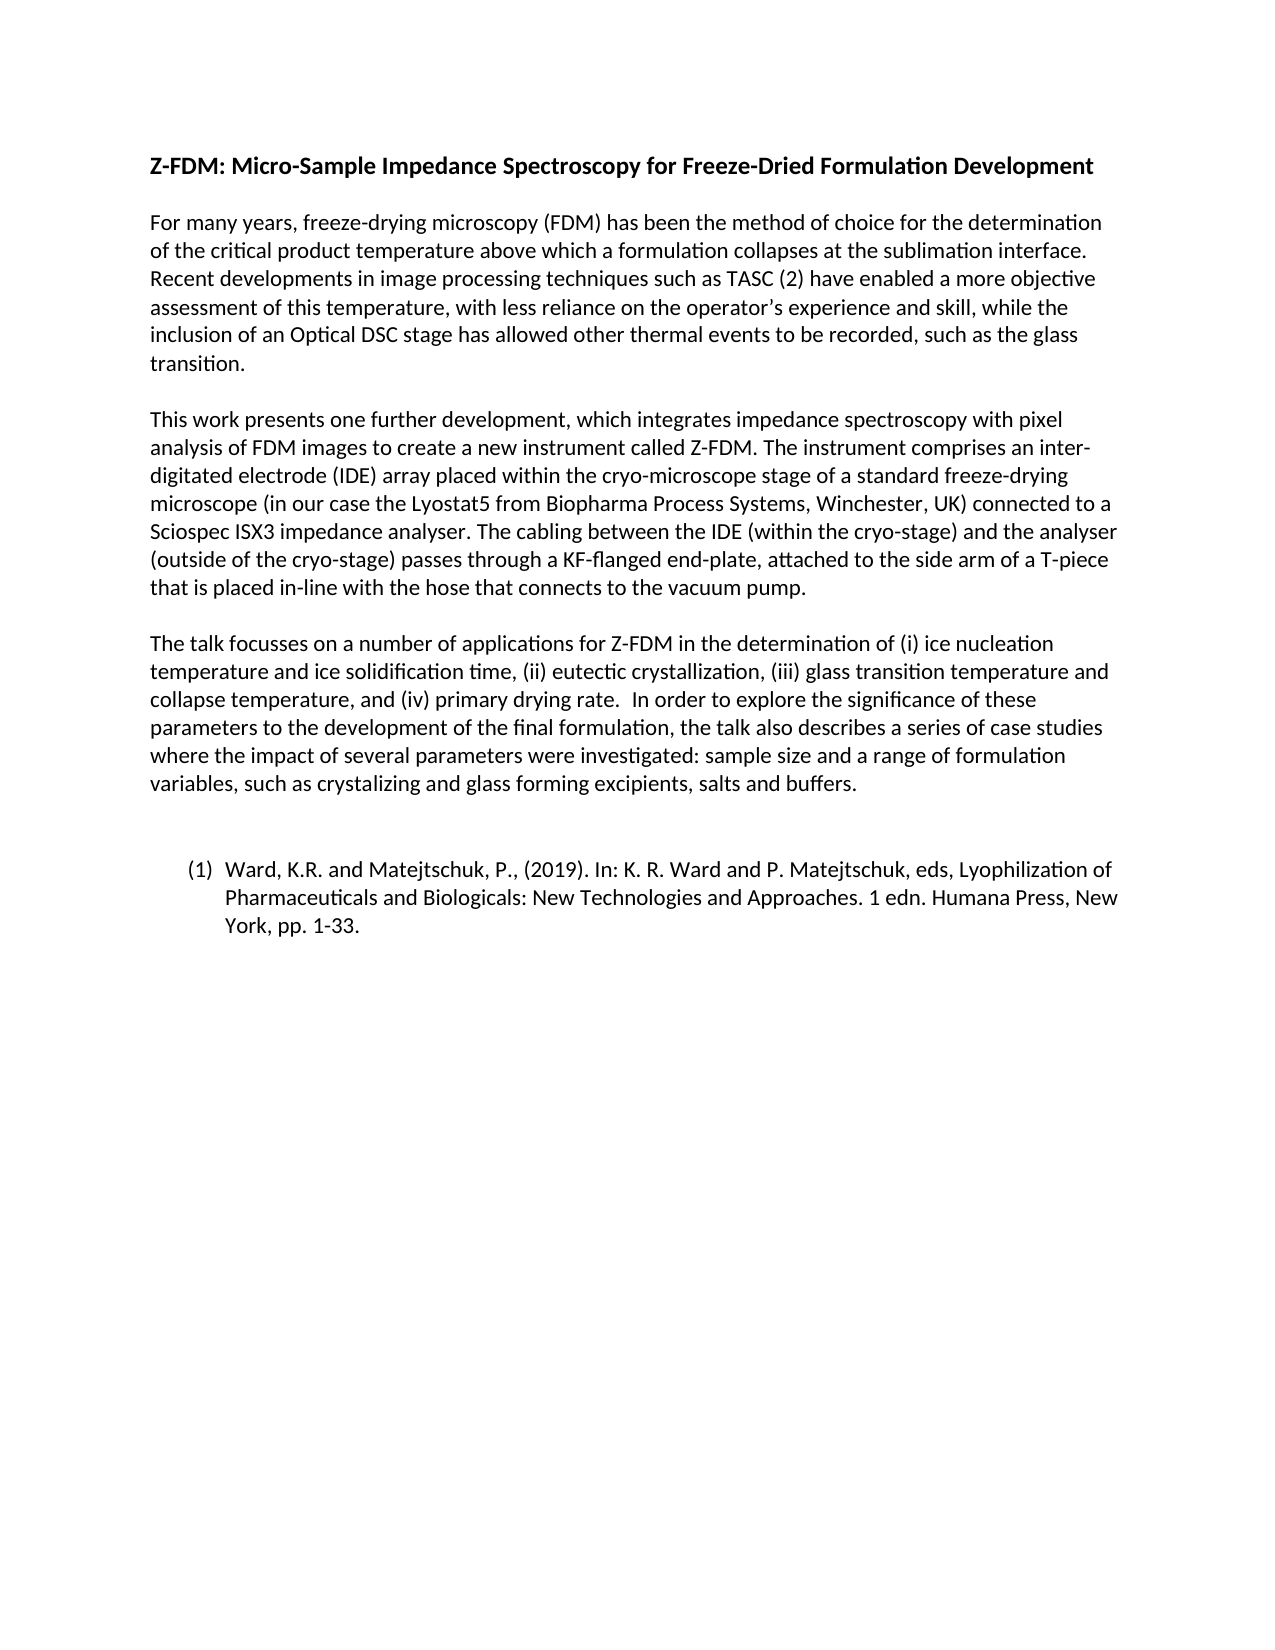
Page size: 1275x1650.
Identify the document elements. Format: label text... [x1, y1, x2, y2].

text The talk focusses on a number of applications for Z-FDM in the determination of (i) ice nucleation temperature and ice solidification time, (ii) eutectic crystallization, (iii) glass transition temperature and collapse temperature, and (iv) primary drying rate. In order to explore the significance of these parameters to the development of the final formulation, the talk also describes a series of case studies where the impact of several parameters were investigated: sample size and a range of formulation variables, such as crystalizing and glass forming excipients, salts and buffers. [150, 629, 1125, 797]
list Ward, K.R. and Matejtschuk, P., (2019). In: K. R. Ward and P. Matejtschuk, eds, Lyophilization of Pharmaceuticals and Biologicals: New Technologies and Approaches. 1 edn. Humana Press, New York, pp. 1-33. [187, 856, 1125, 939]
text This work presents one further development, which integrates impedance spectroscopy with pixel analysis of FDM images to create a new instrument called Z-FDM. The instrument comprises an inter-digitated electrode (IDE) array placed within the cryo-microscope stage of a standard freeze-drying microscope (in our case the Lyostat5 from Biopharma Process Systems, Winchester, UK) connected to a Sciospec ISX3 impedance analyser. The cabling between the IDE (within the cryo-stage) and the analyser (outside of the cryo-stage) passes through a KF-flanged end-plate, attached to the side arm of a T-piece that is placed in-line with the hose that connects to the vacuum pump. [150, 405, 1125, 601]
text For many years, freeze-drying microscopy (FDM) has been the method of choice for the determination of the critical product temperature above which a formulation collapses at the sublimation interface. Recent developments in image processing techniques such as TASC (2) have enabled a more objective assessment of this temperature, with less reliance on the operator’s experience and skill, while the inclusion of an Optical DSC stage has allowed other thermal events to be recorded, such as the glass transition. [150, 208, 1125, 377]
text Z-FDM: Micro-Sample Impedance Spectroscopy for Freeze-Dried Formulation Development [150, 150, 1125, 181]
